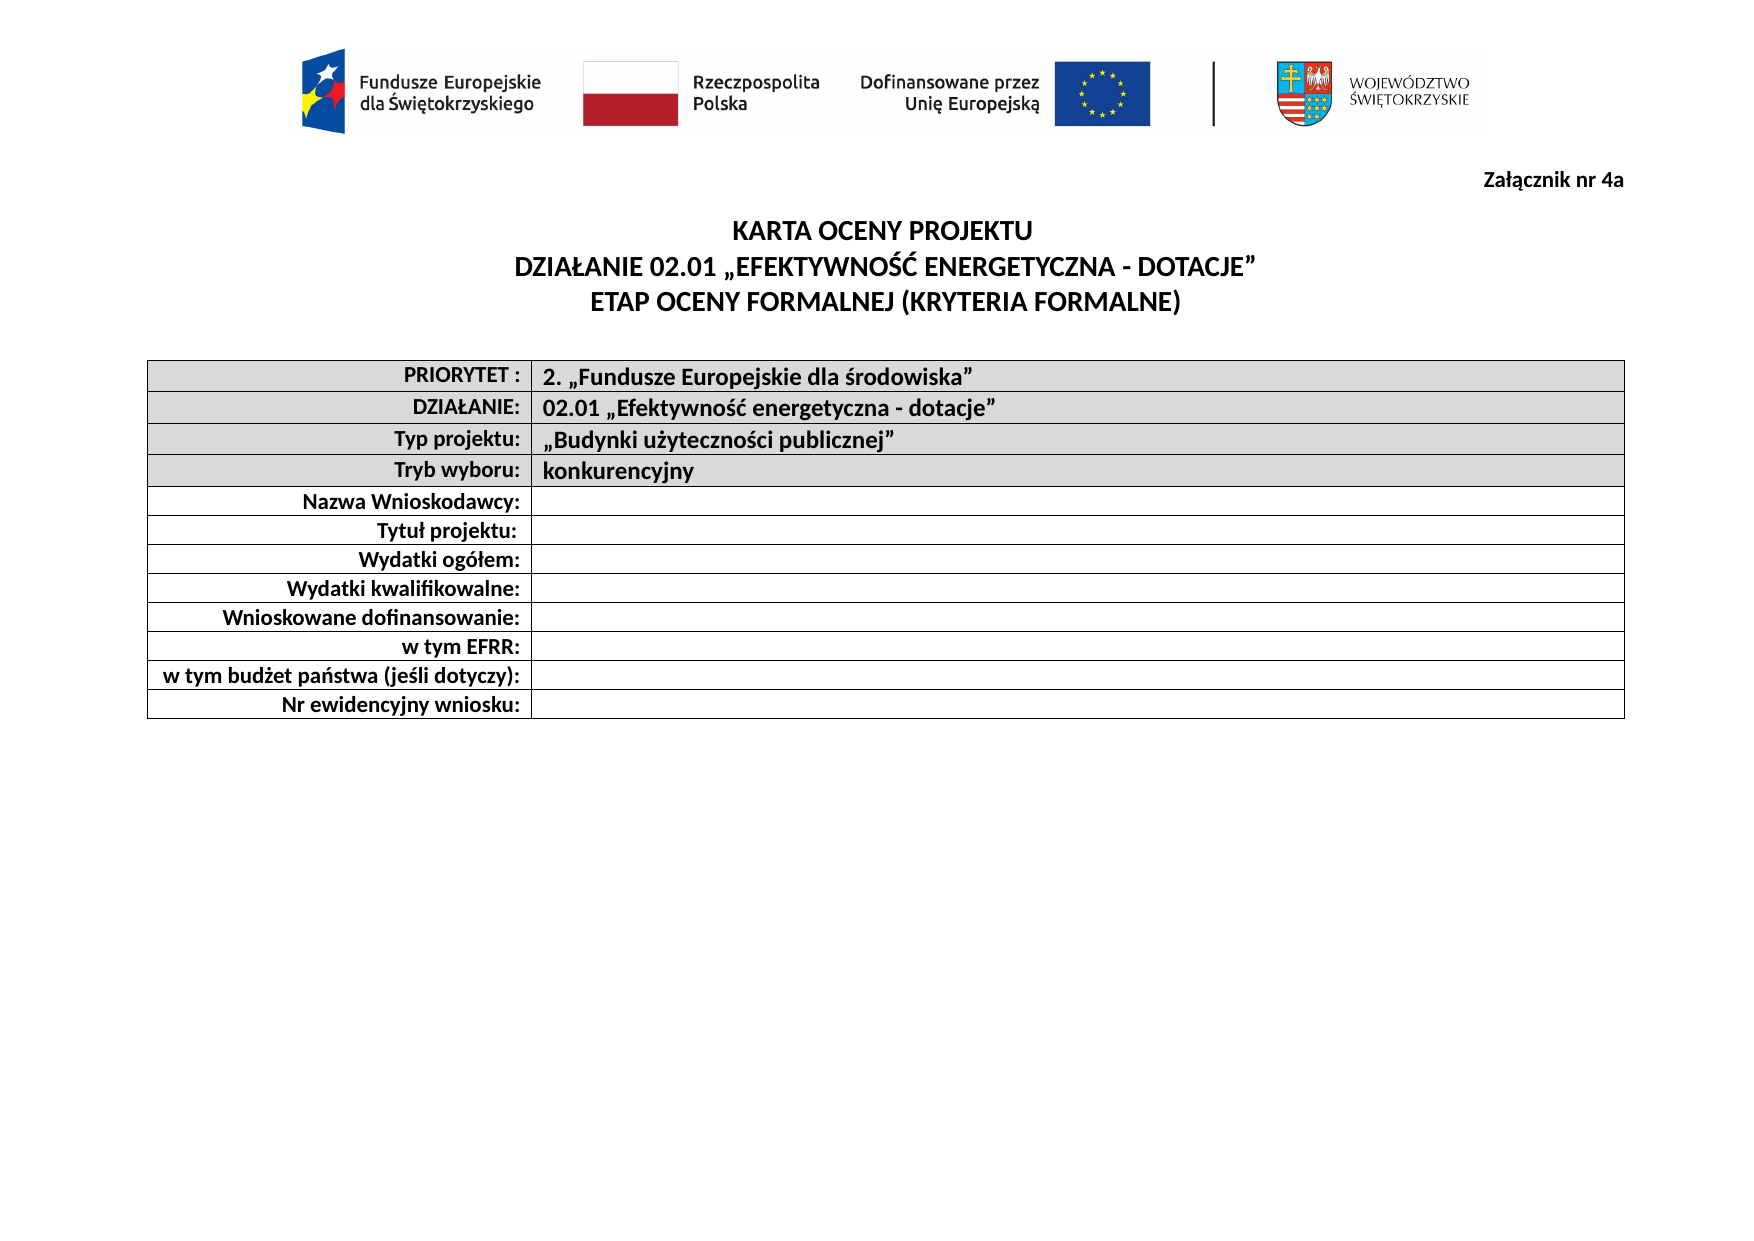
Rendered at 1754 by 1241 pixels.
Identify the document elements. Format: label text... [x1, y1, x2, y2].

table_cell Tytuł projektu: [148, 516, 531, 544]
picture [286, 44, 1486, 138]
table_cell 02.01 „Efektywność energetyczna - dotacje” [532, 392, 1624, 423]
text Załącznik nr 4a [148, 165, 1624, 193]
table_cell DZIAŁANIE: [148, 392, 531, 423]
table_cell w tym EFRR: [148, 632, 531, 660]
table_cell Wnioskowane dofinansowanie: [148, 603, 531, 631]
table_cell konkurencyjny [532, 455, 1624, 486]
table_cell PRIORYTET : [148, 361, 531, 391]
table_cell Nazwa Wnioskodawcy: [148, 487, 531, 515]
table_cell Typ projektu: [148, 424, 531, 454]
table_cell [532, 632, 1624, 660]
table_cell [532, 487, 1624, 515]
table_cell „Budynki użyteczności publicznej” [532, 424, 1624, 454]
table_cell [532, 516, 1624, 544]
table_cell [532, 603, 1624, 631]
table_cell Wydatki kwalifikowalne: [148, 574, 531, 602]
table_cell Tryb wyboru: [148, 455, 531, 486]
table_cell Wydatki ogółem: [148, 545, 531, 573]
table_cell Nr ewidencyjny wniosku: [148, 690, 531, 718]
table_cell [532, 574, 1624, 602]
table_cell 2. „Fundusze Europejskie dla środowiska” [532, 361, 1624, 391]
table_cell [532, 690, 1624, 718]
table_header KARTA OCENY PROJEKTU DZIAŁANIE 02.01 „EFEKTYWNOŚĆ ENERGETYCZNA - DOTACJE” ETAP OCENY FORMALNEJ (KRYTERIA FORMALNE) [148, 212, 1624, 359]
table_cell w tym budżet państwa (jeśli dotyczy): [148, 661, 531, 689]
table_cell [532, 661, 1624, 689]
table_cell [532, 545, 1624, 573]
